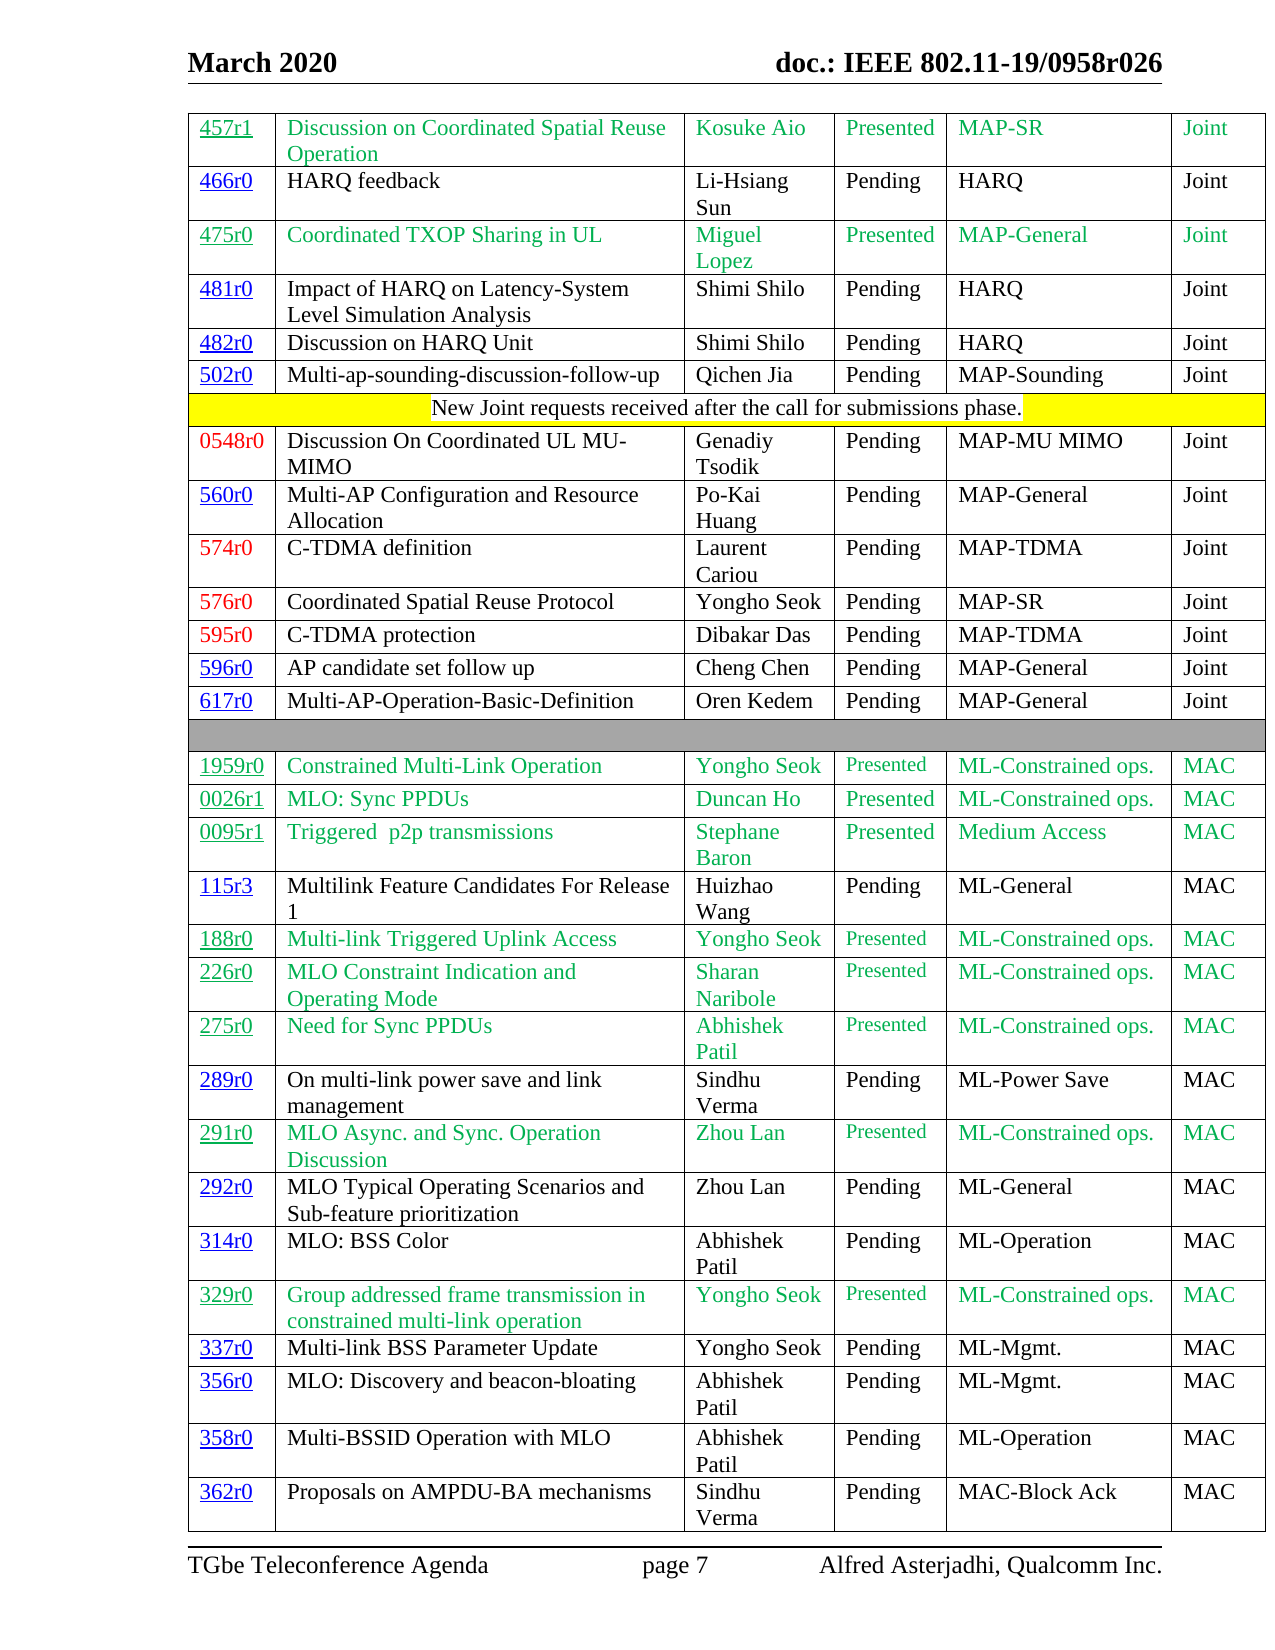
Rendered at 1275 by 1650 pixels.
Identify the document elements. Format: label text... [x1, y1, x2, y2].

table_cell C-TDMA definition [276, 535, 684, 587]
table_cell MLO: Discovery and beacon-bloating [276, 1367, 684, 1423]
table_cell Multi-BSSID Operation with MLO [276, 1424, 684, 1477]
table_cell ML-Mgmt. [947, 1367, 1171, 1423]
table_cell Presented [835, 1281, 946, 1333]
table_cell Yongho Seok [685, 752, 834, 784]
table_cell Constrained Multi-Link Operation [276, 752, 684, 784]
table_cell Multilink Feature Candidates For Release 1 [276, 872, 684, 924]
table_cell Pending [835, 1424, 946, 1477]
table_cell Joint [1172, 621, 1265, 653]
table_cell Impact of HARQ on Latency-System Level Simulation Analysis [276, 275, 684, 327]
table_cell Abhishek Patil [685, 1367, 834, 1423]
table_cell Coordinated TXOP Sharing in UL [276, 221, 684, 274]
table_cell ML-Constrained ops. [947, 1012, 1171, 1065]
table_cell New Joint requests received after the call for submissions phase. [189, 394, 1265, 426]
table_cell MAC [1172, 1120, 1265, 1172]
table_cell 358r0 [189, 1424, 275, 1477]
table_cell On multi-link power save and link management [276, 1066, 684, 1118]
table_cell Need for Sync PPDUs [276, 1012, 684, 1065]
table_cell 1959r0 [189, 752, 275, 784]
table_cell MAC [1172, 818, 1265, 871]
table_cell Pending [835, 1173, 946, 1226]
table_cell MAP-General [947, 687, 1171, 718]
table_cell 226r0 [189, 958, 275, 1011]
table_cell Pending [835, 1227, 946, 1280]
table_cell ML-General [947, 872, 1171, 924]
table_cell Proposals on AMPDU-BA mechanisms [276, 1478, 684, 1531]
table_cell Joint [1172, 481, 1265, 533]
table_cell MAP-Sounding [947, 361, 1171, 393]
table_cell Joint [1172, 167, 1265, 220]
table_cell 617r0 [189, 687, 275, 718]
table_cell 0548r0 [189, 427, 275, 480]
table_cell MAC [1172, 1335, 1265, 1366]
table_cell Po-Kai Huang [685, 481, 834, 533]
table_cell Stephane Baron [685, 818, 834, 871]
table_cell Presented [835, 1120, 946, 1172]
table_cell Shimi Shilo [685, 275, 834, 327]
table_cell 482r0 [189, 329, 275, 360]
table_cell MAP-General [947, 654, 1171, 686]
table_cell Yongho Seok [685, 925, 834, 957]
table_cell Joint [1172, 687, 1265, 718]
table_cell MAC [1172, 872, 1265, 924]
table_cell MAC [1172, 925, 1265, 957]
table_cell MAP-MU MIMO [947, 427, 1171, 480]
table_cell Joint [1172, 221, 1265, 274]
table_cell Li-Hsiang Sun [685, 167, 834, 220]
table_cell HARQ feedback [276, 167, 684, 220]
table_cell ML-Constrained ops. [947, 1281, 1171, 1333]
table_cell Laurent Cariou [685, 535, 834, 587]
table_cell MAC [1172, 785, 1265, 817]
table_cell ML-Operation [947, 1227, 1171, 1280]
table_cell Pending [835, 687, 946, 718]
table_cell Presented [835, 221, 946, 274]
table_cell 466r0 [189, 167, 275, 220]
table_cell MAC [1172, 1281, 1265, 1333]
table_cell Joint [1172, 329, 1265, 360]
table_cell Joint [1172, 114, 1265, 166]
table_cell Qichen Jia [685, 361, 834, 393]
table_cell MLO: BSS Color [276, 1227, 684, 1280]
table_cell 275r0 [189, 1012, 275, 1065]
table_cell ML-General [947, 1173, 1171, 1226]
table_cell Kosuke Aio [685, 114, 834, 166]
table_cell MAC-Block Ack [947, 1478, 1171, 1531]
table_cell 0095r1 [189, 818, 275, 871]
table_cell Group addressed frame transmission in constrained multi-link operation [276, 1281, 684, 1333]
table_cell Pending [835, 481, 946, 533]
table_cell Cheng Chen [685, 654, 834, 686]
table_cell Pending [835, 329, 946, 360]
table_cell Pending [835, 654, 946, 686]
table_cell ML-Constrained ops. [947, 785, 1171, 817]
table_cell MAP-SR [947, 588, 1171, 620]
table_cell Multi-link BSS Parameter Update [276, 1335, 684, 1366]
table_cell HARQ [947, 275, 1171, 327]
table_cell MAC [1172, 1367, 1265, 1423]
table_cell MAC [1172, 958, 1265, 1011]
table_cell Presented [835, 925, 946, 957]
table_cell Presented [835, 958, 946, 1011]
table_cell Discussion on Coordinated Spatial Reuse Operation [276, 114, 684, 166]
table_cell Pending [835, 167, 946, 220]
table_cell Genadiy Tsodik [685, 427, 834, 480]
table_cell 329r0 [189, 1281, 275, 1333]
table_cell Yongho Seok [685, 1335, 834, 1366]
table_cell 356r0 [189, 1367, 275, 1423]
table_cell Shimi Shilo [685, 329, 834, 360]
table_cell Sharan Naribole [685, 958, 834, 1011]
table_cell ML-Constrained ops. [947, 958, 1171, 1011]
table_cell Abhishek Patil [685, 1227, 834, 1280]
table_cell 188r0 [189, 925, 275, 957]
table_cell 291r0 [189, 1120, 275, 1172]
table_cell ML-Constrained ops. [947, 925, 1171, 957]
table_cell Duncan Ho [685, 785, 834, 817]
table_cell Zhou Lan [685, 1120, 834, 1172]
table_cell [189, 720, 1265, 751]
table_cell HARQ [947, 329, 1171, 360]
table_cell Pending [835, 588, 946, 620]
table_cell 314r0 [189, 1227, 275, 1280]
table_cell MAP-General [947, 221, 1171, 274]
table_cell Pending [835, 1335, 946, 1366]
table_cell Joint [1172, 275, 1265, 327]
table_cell Joint [1172, 535, 1265, 587]
table_cell Pending [835, 361, 946, 393]
table_cell 502r0 [189, 361, 275, 393]
table_cell 560r0 [189, 481, 275, 533]
table_cell Sindhu Verma [685, 1066, 834, 1118]
table_cell 576r0 [189, 588, 275, 620]
table_cell 115r3 [189, 872, 275, 924]
table_cell 0026r1 [189, 785, 275, 817]
table_cell Coordinated Spatial Reuse Protocol [276, 588, 684, 620]
table_cell Medium Access [947, 818, 1171, 871]
table_cell HARQ [947, 167, 1171, 220]
table_cell MAC [1172, 1478, 1265, 1531]
table_cell MLO Constraint Indication and Operating Mode [276, 958, 684, 1011]
table_cell 457r1 [189, 114, 275, 166]
table_cell Multi-AP Configuration and Resource Allocation [276, 481, 684, 533]
table_cell 596r0 [189, 654, 275, 686]
table_cell Zhou Lan [685, 1173, 834, 1226]
table_cell Huizhao Wang [685, 872, 834, 924]
table_cell ML-Operation [947, 1424, 1171, 1477]
table_cell MAC [1172, 1173, 1265, 1226]
table_cell MLO Typical Operating Scenarios and Sub-feature prioritization [276, 1173, 684, 1226]
table_cell 292r0 [189, 1173, 275, 1226]
table_cell Triggered p2p transmissions [276, 818, 684, 871]
table_cell Joint [1172, 427, 1265, 480]
table_cell 595r0 [189, 621, 275, 653]
table_cell Pending [835, 1066, 946, 1118]
table_cell MAP-TDMA [947, 621, 1171, 653]
table_cell ML-Power Save [947, 1066, 1171, 1118]
table_cell 475r0 [189, 221, 275, 274]
table_cell Pending [835, 535, 946, 587]
table_cell Dibakar Das [685, 621, 834, 653]
table_cell Sindhu Verma [685, 1478, 834, 1531]
table_cell Discussion On Coordinated UL MU-MIMO [276, 427, 684, 480]
table_cell Yongho Seok [685, 588, 834, 620]
table_cell ML-Constrained ops. [947, 1120, 1171, 1172]
table_cell MAC [1172, 1227, 1265, 1280]
table_cell Oren Kedem [685, 687, 834, 718]
table_cell MLO Async. and Sync. Operation Discussion [276, 1120, 684, 1172]
table_cell Abhishek Patil [685, 1424, 834, 1477]
table_cell MAC [1172, 1012, 1265, 1065]
table_cell Multi-ap-sounding-discussion-follow-up [276, 361, 684, 393]
table_cell Discussion on HARQ Unit [276, 329, 684, 360]
table_cell Abhishek Patil [685, 1012, 834, 1065]
table_cell Multi-link Triggered Uplink Access [276, 925, 684, 957]
table_cell Miguel Lopez [685, 221, 834, 274]
table_cell MAC [1172, 1066, 1265, 1118]
table_cell Pending [835, 621, 946, 653]
table_cell Pending [835, 872, 946, 924]
table_cell Pending [835, 427, 946, 480]
table_cell Pending [835, 275, 946, 327]
table_cell ML-Mgmt. [947, 1335, 1171, 1366]
table_cell Pending [835, 1367, 946, 1423]
table_cell MAC [1172, 1424, 1265, 1477]
table_cell MAC [1172, 752, 1265, 784]
table_cell Joint [1172, 361, 1265, 393]
table_cell C-TDMA protection [276, 621, 684, 653]
table_cell Presented [835, 114, 946, 166]
table_cell Presented [835, 1012, 946, 1065]
table_cell 289r0 [189, 1066, 275, 1118]
table_cell MAP-SR [947, 114, 1171, 166]
table_cell 574r0 [189, 535, 275, 587]
table_cell MAP-General [947, 481, 1171, 533]
table_cell 337r0 [189, 1335, 275, 1366]
table_cell AP candidate set follow up [276, 654, 684, 686]
table_cell 362r0 [189, 1478, 275, 1531]
table_cell Joint [1172, 654, 1265, 686]
table_cell 481r0 [189, 275, 275, 327]
table_cell Multi-AP-Operation-Basic-Definition [276, 687, 684, 718]
table_cell Pending [835, 1478, 946, 1531]
table_cell Presented [835, 752, 946, 784]
table_cell Yongho Seok [685, 1281, 834, 1333]
table_cell Presented [835, 785, 946, 817]
table_cell Presented [835, 818, 946, 871]
table_cell MAP-TDMA [947, 535, 1171, 587]
table_cell MLO: Sync PPDUs [276, 785, 684, 817]
table_cell Joint [1172, 588, 1265, 620]
table_cell ML-Constrained ops. [947, 752, 1171, 784]
